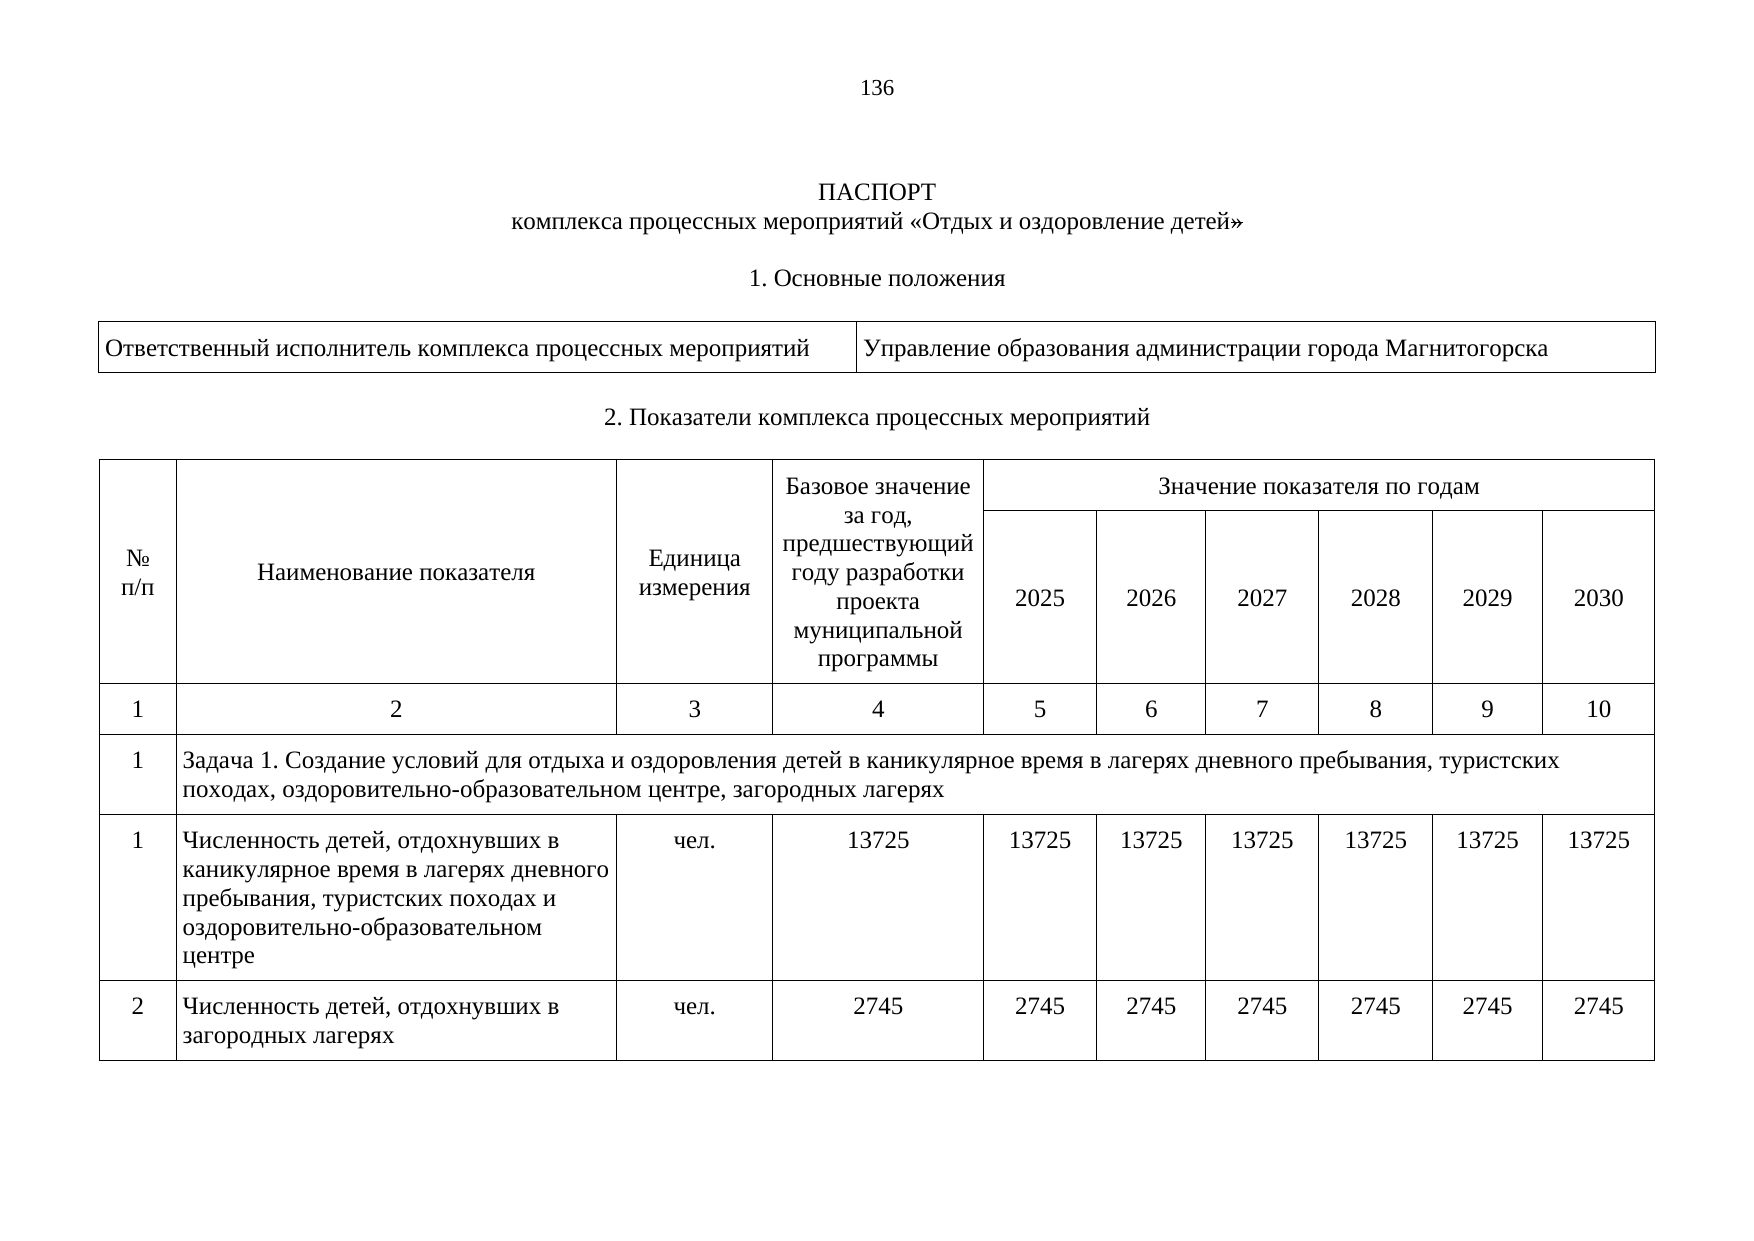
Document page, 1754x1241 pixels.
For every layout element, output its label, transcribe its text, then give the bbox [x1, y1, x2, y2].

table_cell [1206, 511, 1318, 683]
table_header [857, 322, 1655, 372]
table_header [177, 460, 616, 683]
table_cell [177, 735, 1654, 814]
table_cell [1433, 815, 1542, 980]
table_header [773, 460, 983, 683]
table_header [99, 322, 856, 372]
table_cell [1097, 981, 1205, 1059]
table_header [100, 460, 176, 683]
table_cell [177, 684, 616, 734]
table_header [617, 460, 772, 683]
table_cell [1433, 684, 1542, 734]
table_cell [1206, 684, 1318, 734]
text 2. Показатели комплекса процессных мероприятий [118, 402, 1636, 431]
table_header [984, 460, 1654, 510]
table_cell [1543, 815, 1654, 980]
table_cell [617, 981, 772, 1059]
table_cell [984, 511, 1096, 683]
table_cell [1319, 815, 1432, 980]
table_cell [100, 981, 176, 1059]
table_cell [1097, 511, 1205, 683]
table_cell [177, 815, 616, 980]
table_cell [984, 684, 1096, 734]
text 1. Основные положения [118, 263, 1636, 292]
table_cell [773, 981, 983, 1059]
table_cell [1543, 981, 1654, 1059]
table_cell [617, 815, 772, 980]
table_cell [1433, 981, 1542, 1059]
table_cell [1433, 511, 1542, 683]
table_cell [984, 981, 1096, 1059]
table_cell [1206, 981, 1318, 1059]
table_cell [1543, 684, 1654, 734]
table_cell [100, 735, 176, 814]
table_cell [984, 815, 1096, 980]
text комплекса процессных мероприятий «Отдых и оздоровление детей» [118, 206, 1636, 235]
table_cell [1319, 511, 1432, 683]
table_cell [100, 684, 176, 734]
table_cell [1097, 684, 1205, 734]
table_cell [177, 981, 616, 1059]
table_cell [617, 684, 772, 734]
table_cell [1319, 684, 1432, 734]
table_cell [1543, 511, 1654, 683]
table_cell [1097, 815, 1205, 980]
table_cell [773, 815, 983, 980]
text ПАСПОРТ [118, 177, 1636, 206]
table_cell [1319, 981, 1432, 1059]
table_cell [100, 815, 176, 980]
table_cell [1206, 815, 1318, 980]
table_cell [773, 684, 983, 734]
